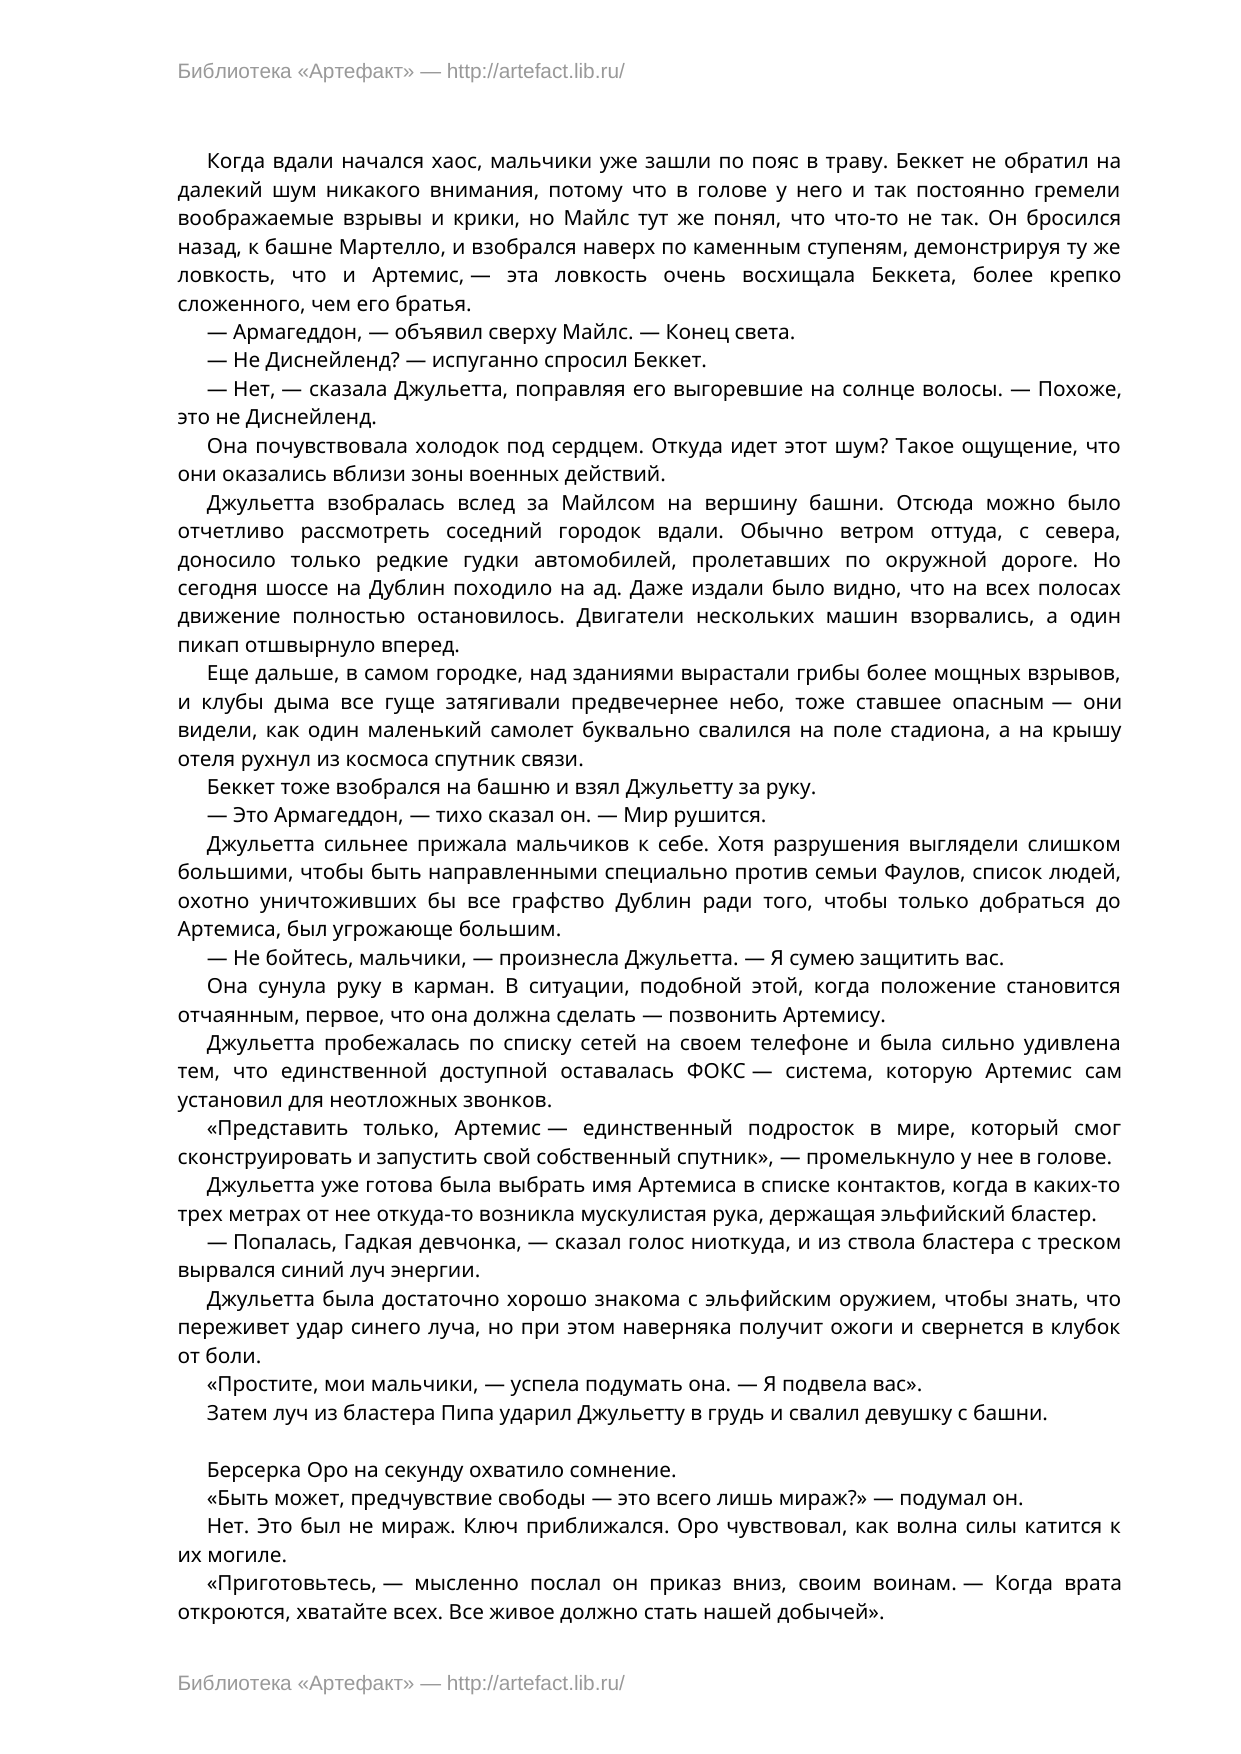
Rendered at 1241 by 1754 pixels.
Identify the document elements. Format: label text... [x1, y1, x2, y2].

text — Армагеддон, — объявил сверху Майлс. — Конец света. [177, 317, 1122, 346]
text Еще дальше, в самом городке, над зданиями вырастали грибы более мощных взрывов, и клубы дыма все гуще затягивали предвечернее небо, тоже ставшее опасным — они видели, как один маленький самолет буквально свалился на поле стадиона, а на крышу отеля рухнул из космоса спутник связи. [177, 658, 1122, 772]
text — Это Армагеддон, — тихо сказал он. — Мир рушится. [177, 801, 1122, 829]
text Джульетта взобралась вслед за Майлсом на вершину башни. Отсюда можно было отчетливо рассмотреть соседний городок вдали. Обычно ветром оттуда, с севера, доносило только редкие гудки автомобилей, пролетавших по окружной дороге. Но сегодня шоссе на Дублин походило на ад. Даже издали было видно, что на всех полосах движение полностью остановилось. Двигатели нескольких машин взорвались, а один пикап отшвырнуло вперед. [177, 488, 1122, 658]
text Затем луч из бластера Пипа ударил Джульетту в грудь и свалил девушку с башни. [177, 1398, 1122, 1426]
text Беккет тоже взобрался на башню и взял Джульетту за руку. [177, 772, 1122, 801]
text «Быть может, предчувствие свободы — это всего лишь мираж?» — подумал он. [177, 1483, 1122, 1512]
text — Не бойтесь, мальчики, — произнесла Джульетта. — Я сумею защитить вас. [177, 943, 1122, 971]
text «Представить только, Артемис — единственный подросток в мире, который смог сконструировать и запустить свой собственный спутник», — промелькнуло у нее в голове. [177, 1113, 1122, 1170]
text — Попалась, Гадкая девчонка, — сказал голос ниоткуда, и из ствола бластера с треском вырвался синий луч энергии. [177, 1227, 1122, 1284]
text — Нет, — сказала Джульетта, поправляя его выгоревшие на солнце волосы. — Похоже, это не Диснейленд. [177, 374, 1122, 431]
text Когда вдали начался хаос, мальчики уже зашли по пояс в траву. Беккет не обратил на далекий шум никакого внимания, потому что в голове у него и так постоянно гремели воображаемые взрывы и крики, но Майлс тут же понял, что что-то не так. Он бросился назад, к башне Мартелло, и взобрался наверх по каменным ступеням, демонстрируя ту же ловкость, что и Артемис, — эта ловкость очень восхищала Беккета, более крепко сложенного, чем его братья. [177, 147, 1122, 317]
text Джульетта сильнее прижала мальчиков к себе. Хотя разрушения выглядели слишком большими, чтобы быть направленными специально против семьи Фаулов, список людей, охотно уничтоживших бы все графство Дублин ради того, чтобы только добраться до Артемиса, был угрожающе большим. [177, 829, 1122, 943]
text Нет. Это был не мираж. Ключ приближался. Оро чувствовал, как волна силы катится к их могиле. [177, 1512, 1122, 1568]
text Джульетта пробежалась по списку сетей на своем телефоне и была сильно удивлена тем, что единственной доступной оставалась ФОКС — система, которую Артемис сам установил для неотложных звонков. [177, 1028, 1122, 1113]
text «Простите, мои мальчики, — успела подумать она. — Я подвела вас». [177, 1369, 1122, 1398]
text Джульетта была достаточно хорошо знакома с эльфийским оружием, чтобы знать, что переживет удар синего луча, но при этом наверняка получит ожоги и свернется в клубок от боли. [177, 1284, 1122, 1369]
text Берсерка Оро на секунду охватило сомнение. [177, 1455, 1122, 1483]
text — Не Диснейленд? — испуганно спросил Беккет. [177, 346, 1122, 374]
text Она сунула руку в карман. В ситуации, подобной этой, когда положение становится отчаянным, первое, что она должна сделать — позвонить Артемису. [177, 971, 1122, 1028]
text Она почувствовала холодок под сердцем. Откуда идет этот шум? Такое ощущение, что они оказались вблизи зоны военных действий. [177, 431, 1122, 488]
text «Приготовьтесь, — мысленно послал он приказ вниз, своим воинам. — Когда врата откроются, хватайте всех. Все живое должно стать нашей добычей». [177, 1568, 1122, 1625]
text Джульетта уже готова была выбрать имя Артемиса в списке контактов, когда в каких-то трех метрах от нее откуда-то возникла мускулистая рука, держащая эльфийский бластер. [177, 1170, 1122, 1227]
